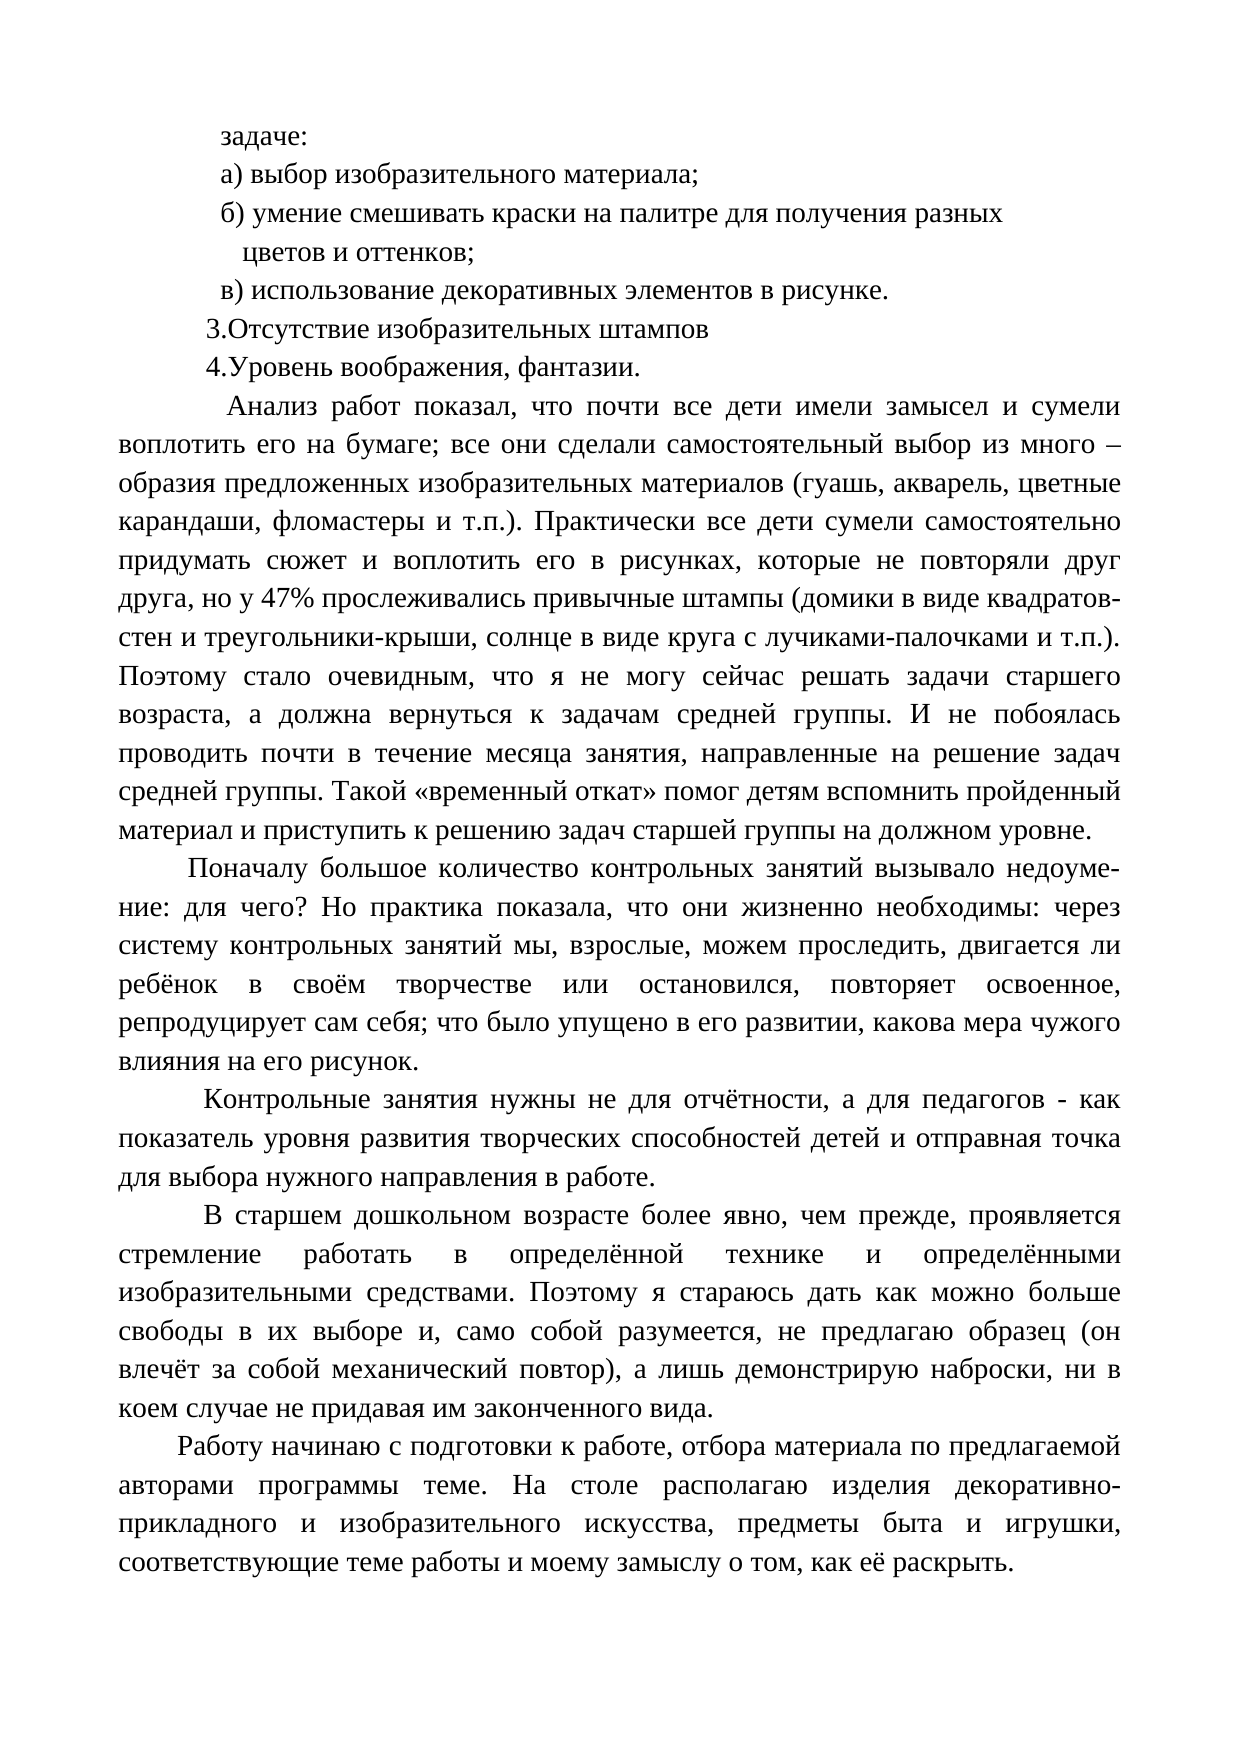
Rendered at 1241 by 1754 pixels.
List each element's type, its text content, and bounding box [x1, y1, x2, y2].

text в) использование декоративных элементов в рисунке. [118, 272, 1122, 306]
text цветов и оттенков; [118, 234, 1122, 267]
text а) выбор изобразительного материала; [118, 157, 1122, 190]
text 3.Отсутствие изобразительных штампов [118, 311, 1122, 344]
text Контрольные занятия нужны не для отчётности, а для педагогов - как показатель уровня развития творческих способностей детей и отправная точка для выбора нужного направления в работе. [118, 1082, 1122, 1192]
text Поначалу большое количество контрольных занятий вызывало недоуме- ние: для чего? Но практика показала, что они жизненно необходимы: через систему контрольных занятий мы, взрослые, можем проследить, двигается ли ребёнок в своём творчестве или остановился, повторяет освоенное, репродуцирует сам себя; что было упущено в его развитии, какова мера чужого влияния на его рисунок. [118, 850, 1122, 1077]
text Анализ работ показал, что почти все дети имели замысел и сумели воплотить его на бумаге; все они сделали самостоятельный выбор из много – образия предложенных изобразительных материалов (гуашь, акварель, цветные карандаши, фломастеры и т.п.). Практически все дети сумели самостоятельно придумать сюжет и воплотить его в рисунках, которые не повторяли друг друга, но у 47% прослеживались привычные штампы (домики в виде квадратов-стен и треугольники-крыши, солнце в виде круга с лучиками-палочками и т.п.). Поэтому стало очевидным, что я не могу сейчас решать задачи старшего возраста, а должна вернуться к задачам средней группы. И не побоялась проводить почти в течение месяца занятия, направленные на решение задач средней группы. Такой «временный откат» помог детям вспомнить пройденный материал и приступить к решению задач старшей группы на должном уровне. [118, 388, 1122, 845]
text В старшем дошкольном возрасте более явно, чем прежде, проявляется стремление работать в определённой технике и определёнными изобразительными средствами. Поэтому я стараюсь дать как можно больше свободы в их выборе и, само собой разумеется, не предлагаю образец (он влечёт за собой механический повтор), а лишь демонстрирую наброски, ни в коем случае не придавая им законченного вида. [118, 1197, 1122, 1423]
text задаче: [118, 118, 1122, 152]
text Работу начинаю с подготовки к работе, отбора материала по предлагаемой авторами программы теме. На столе располагаю изделия декоративно-прикладного и изобразительного искусства, предметы быта и игрушки, соответствующие теме работы и моему замыслу о том, как её раскрыть. [118, 1428, 1122, 1578]
text 4.Уровень воображения, фантазии. [118, 349, 1122, 383]
text б) умение смешивать краски на палитре для получения разных [118, 195, 1122, 229]
